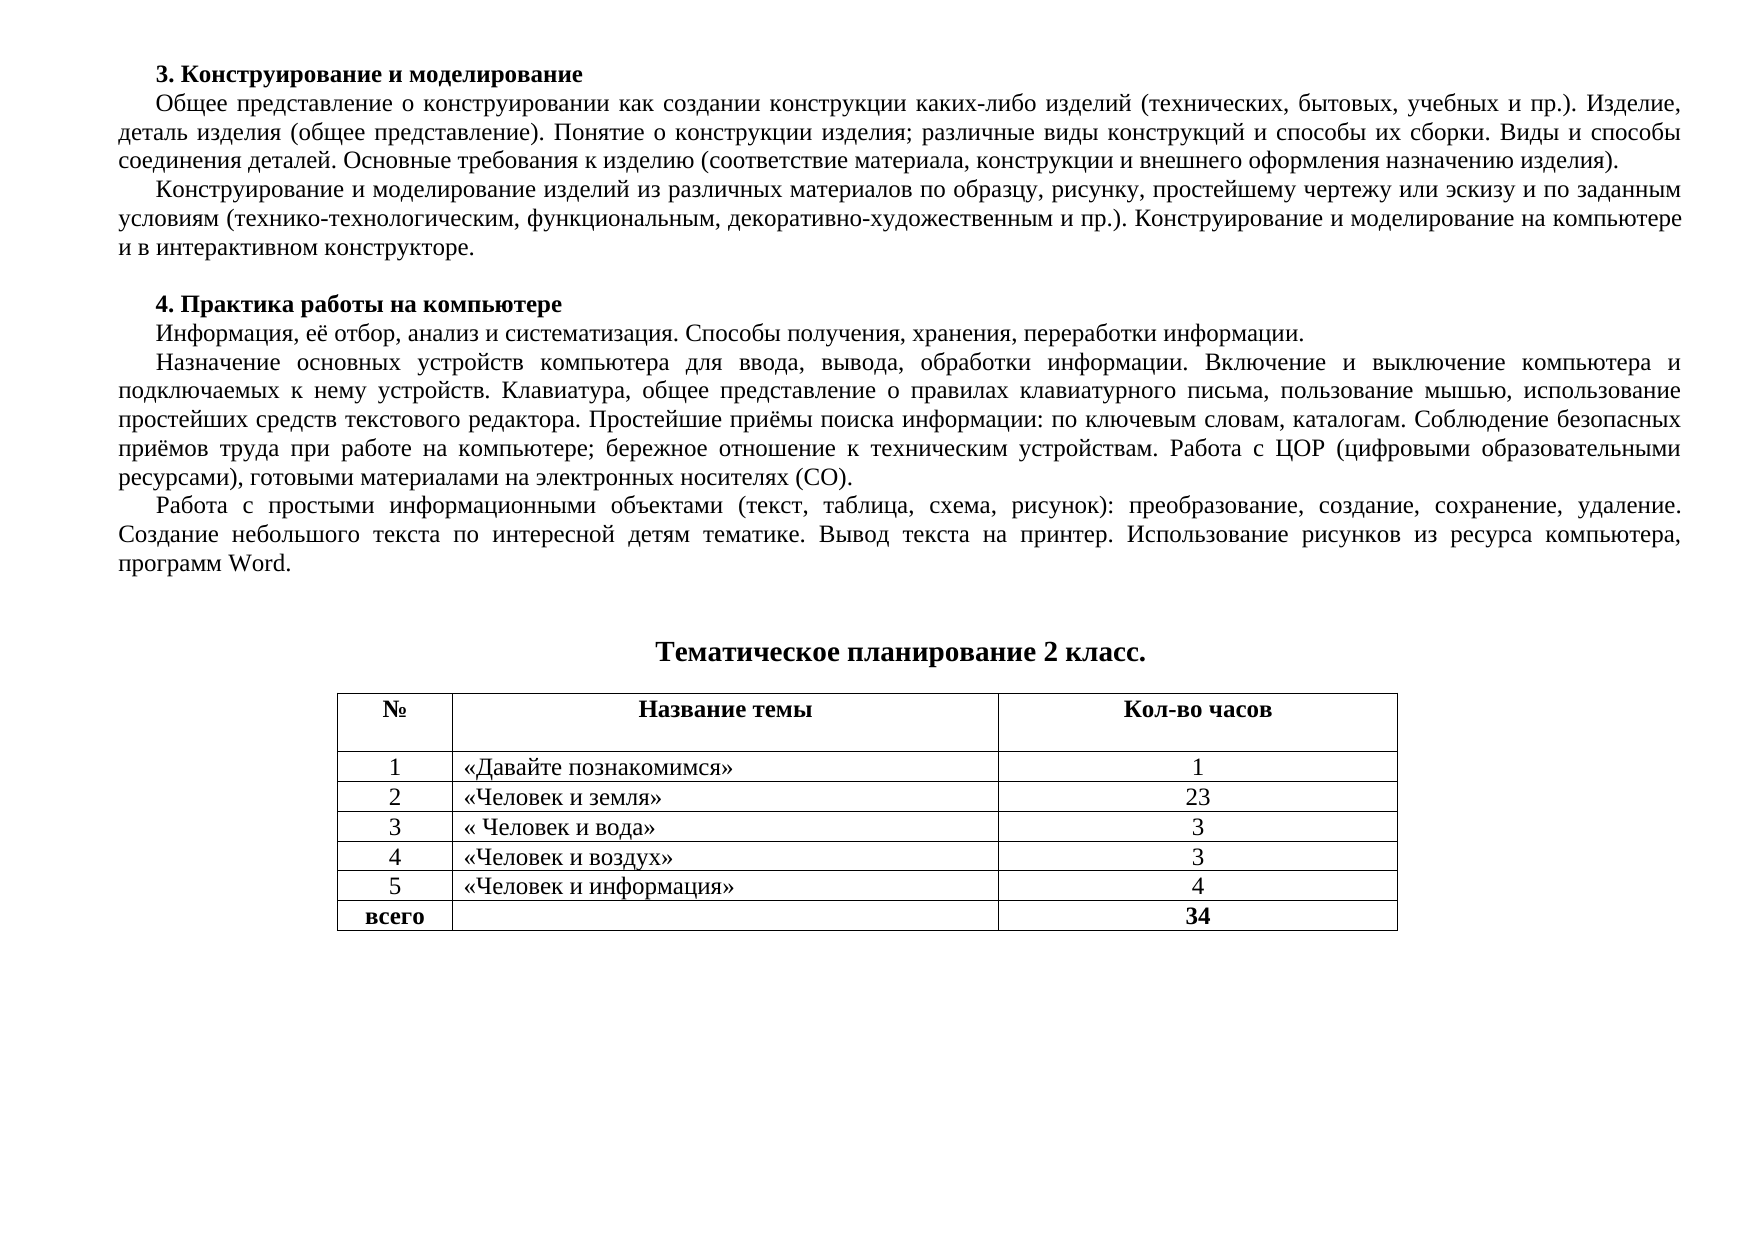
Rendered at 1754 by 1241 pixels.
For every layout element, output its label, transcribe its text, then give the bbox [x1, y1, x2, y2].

table_cell 1 [338, 752, 452, 781]
table_header Название темы [453, 694, 998, 751]
table_header № [338, 694, 452, 751]
table_cell [453, 901, 998, 930]
text Общее представление о конструировании как создании конструкции каких-либо изделий (технических, бытовых, учебных и пр.). Изделие, деталь изделия (общее представление). Понятие о конструкции изделия; различные виды конструкций и способы их сборки. Виды и способы соединения деталей. Основные требования к изделию (соответствие материала, конструкции и внешнего оформления назначению изделия). [118, 88, 1683, 174]
table_header Кол-во часов [999, 694, 1397, 751]
table_cell 5 [338, 871, 452, 900]
text Тематическое планирование 2 класс. [118, 634, 1683, 668]
table_cell 4 [338, 842, 452, 870]
table_cell «Давайте познакомимся» [453, 752, 998, 781]
table_cell «Человек и воздух» [453, 842, 998, 870]
table_cell всего [338, 901, 452, 930]
table_cell 3 [338, 812, 452, 841]
table_cell 3 [999, 842, 1397, 870]
text Назначение основных устройств компьютера для ввода, вывода, обработки информации. Включение и выключение компьютера и подключаемых к нему устройств. Клавиатура, общее представление о правилах клавиатурного письма, пользование мышью, использование простейших средств текстового редактора. Простейшие приёмы поиска информации: по ключевым словам, каталогам. Соблюдение безопасных приёмов труда при работе на компьютере; бережное отношение к техническим устройствам. Работа с ЦОР (цифровыми образовательными ресурсами), готовыми материалами на электронных носителях (СО). [118, 347, 1683, 490]
table_cell « Человек и вода» [453, 812, 998, 841]
text Работа с простыми информационными объектами (текст, таблица, схема, рисунок): преобразование, создание, сохранение, удаление. Создание небольшого текста по интересной детям тематике. Вывод текста на принтер. Использование рисунков из ресурса компьютера, программ Word. [118, 490, 1683, 577]
table_cell 4 [999, 871, 1397, 900]
table_cell 3 [999, 812, 1397, 841]
text Информация, её отбор, анализ и систематизация. Способы получения, хранения, переработки информации. [118, 318, 1683, 347]
text Конструирование и моделирование изделий из различных материалов по образцу, рисунку, простейшему чертежу или эскизу и по заданным условиям (технико-технологическим, функциональным, декоративно-художественным и пр.). Конструирование и моделирование на компьютере и в интерактивном конструкторе. [118, 174, 1683, 260]
table_cell 34 [999, 901, 1397, 930]
table_cell «Человек и земля» [453, 782, 998, 811]
table_cell 23 [999, 782, 1397, 811]
table_cell 1 [999, 752, 1397, 781]
text 4. Практика работы на компьютере [118, 289, 1683, 318]
table_cell 2 [338, 782, 452, 811]
text 3. Конструирование и моделирование [118, 59, 1683, 88]
table_cell «Человек и информация» [453, 871, 998, 900]
